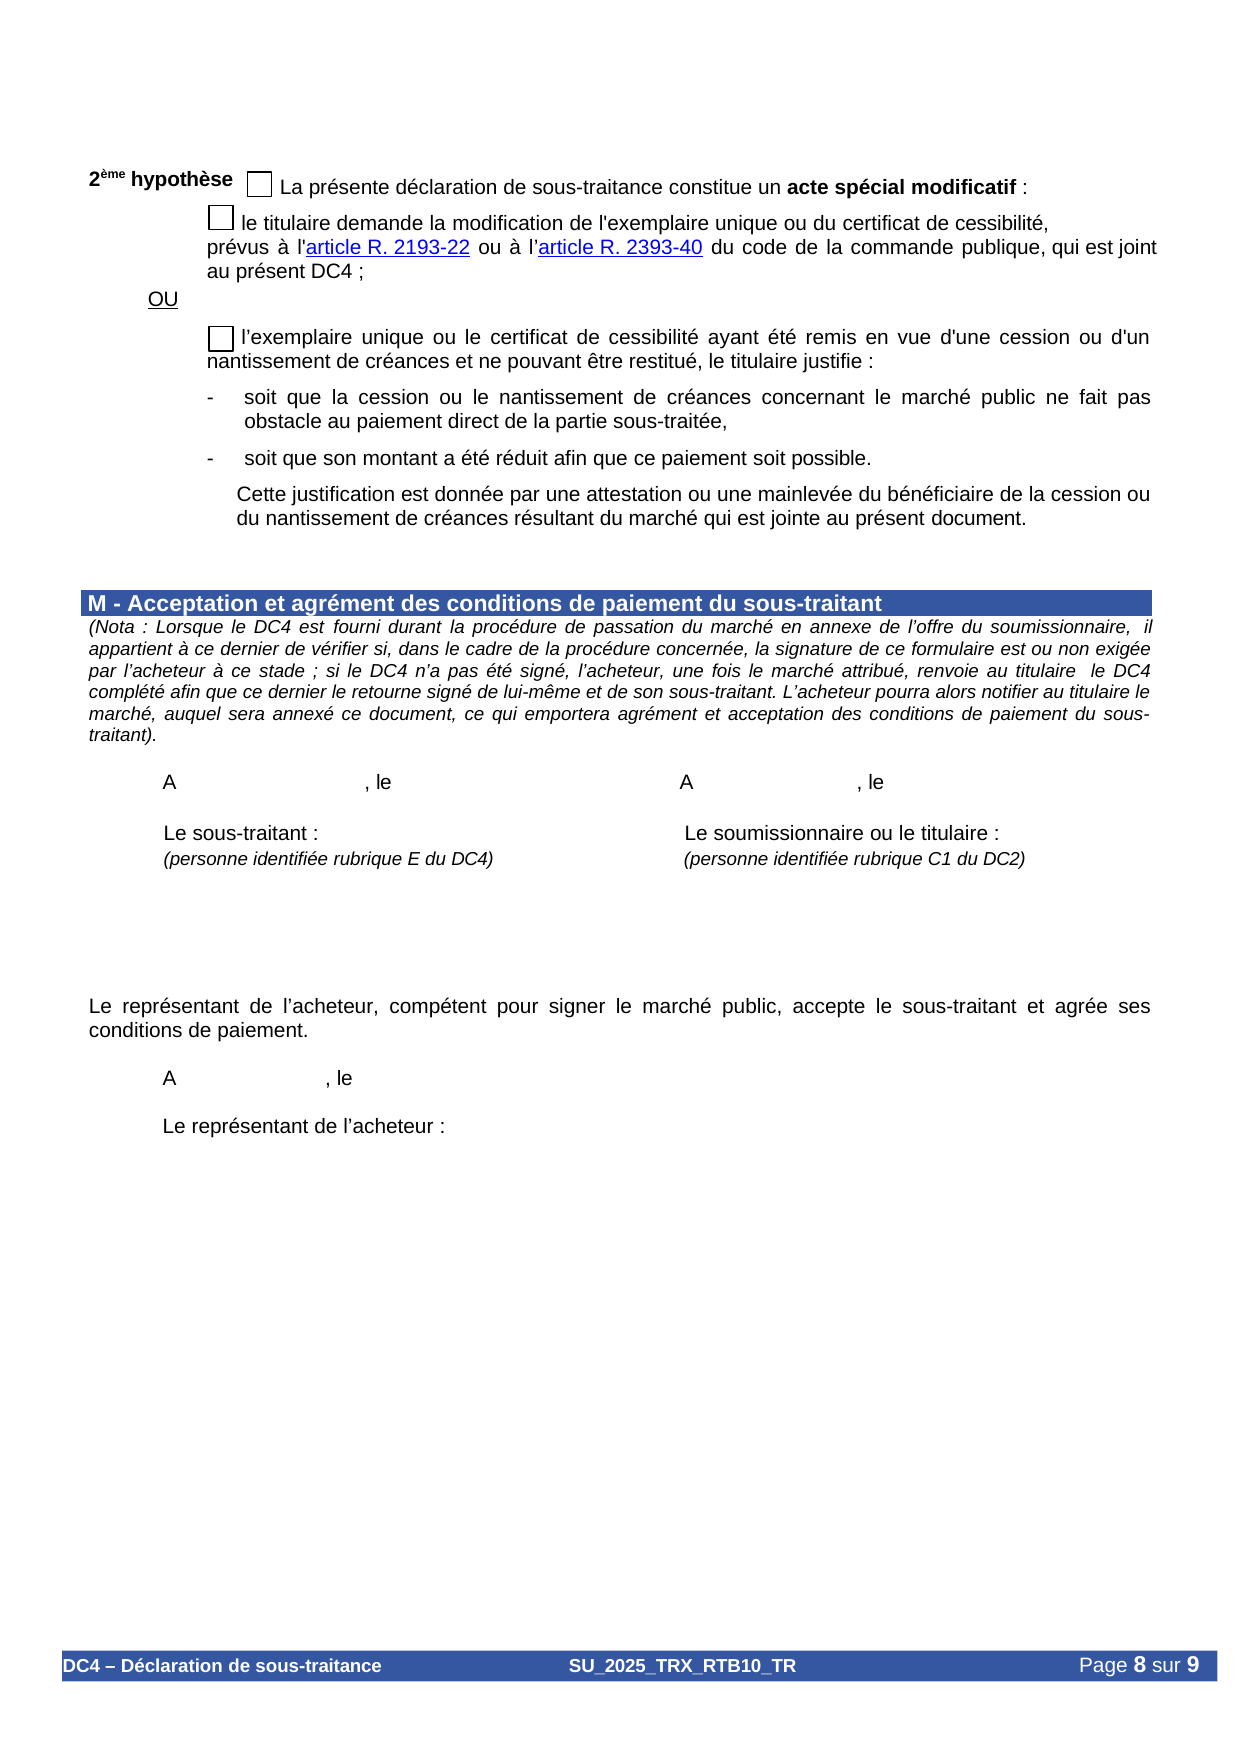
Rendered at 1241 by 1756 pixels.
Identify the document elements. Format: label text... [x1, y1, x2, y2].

text OU [148, 283, 1226, 312]
text le titulaire demande la modification de l'exemplaire unique ou du certificat de cessibilité, [241, 211, 1226, 235]
text A , le [162, 1066, 1226, 1089]
table_header Le soumissionnaire ou le titulaire : (personne identifiée rubrique C1 du DC2) [600, 818, 1053, 873]
text M - Acceptation et agrément des conditions de paiement du sous-traitant (Nota : Lorsque le DC4 est fourni durant la procédure de passation du marché en annexe de l’offre du soumissionnaire, il appartient à ce dernier de vérifier si, dans le cadre de la procédure concernée, la signature de ce formulaire est ou non exigée par l’acheteur à ce stade ; si le DC4 n’a pas été signé, l’acheteur, une fois le marché attribué, renvoie au titulaire le DC4 complété afin que ce dernier le retourne signé de lui-même et de son sous-traitant. L’acheteur pourra alors notifier au titulaire le marché, auquel sera annexé ce document, ce qui emportera agrément et acceptation des conditions de paiement du sous-traitant). [81, 616, 1152, 746]
text La présente déclaration de sous-traitance constitue un acte spécial modificatif : [279, 175, 1226, 199]
text Cette justification est donnée par une attestation ou une mainlevée du bénéficiaire de la cession ou du nantissement de créances résultant du marché qui est jointe au présent document. [236, 482, 1152, 530]
text A , le A , le [162, 770, 1226, 794]
list soit que son montant a été réduit afin que ce paiement soit possible. [207, 445, 1226, 469]
text Le représentant de l’acheteur : [162, 1113, 1226, 1137]
text 2ème hypothèse [89, 167, 239, 191]
text Le représentant de l’acheteur, compétent pour signer le marché public, accepte le sous-traitant et agrée ses conditions de paiement. [89, 993, 1152, 1041]
table_header Le sous-traitant : (personne identifiée rubrique E du DC4) [158, 818, 599, 873]
text l’exemplaire unique ou le certificat de cessibilité ayant été remis en vue d'une cession ou d'un nantissement de créances et ne pouvant être restitué, le titulaire justifie : [207, 324, 1152, 372]
text prévus à l'article R. 2193-22 ou à l’article R. 2393-40 du code de la commande publique, qui est joint au présent DC4 ; [207, 235, 1165, 283]
list soit que la cession ou le nantissement de créances concernant le marché public ne fait pas obstacle au paiement direct de la partie sous-traitée, [207, 385, 1152, 433]
